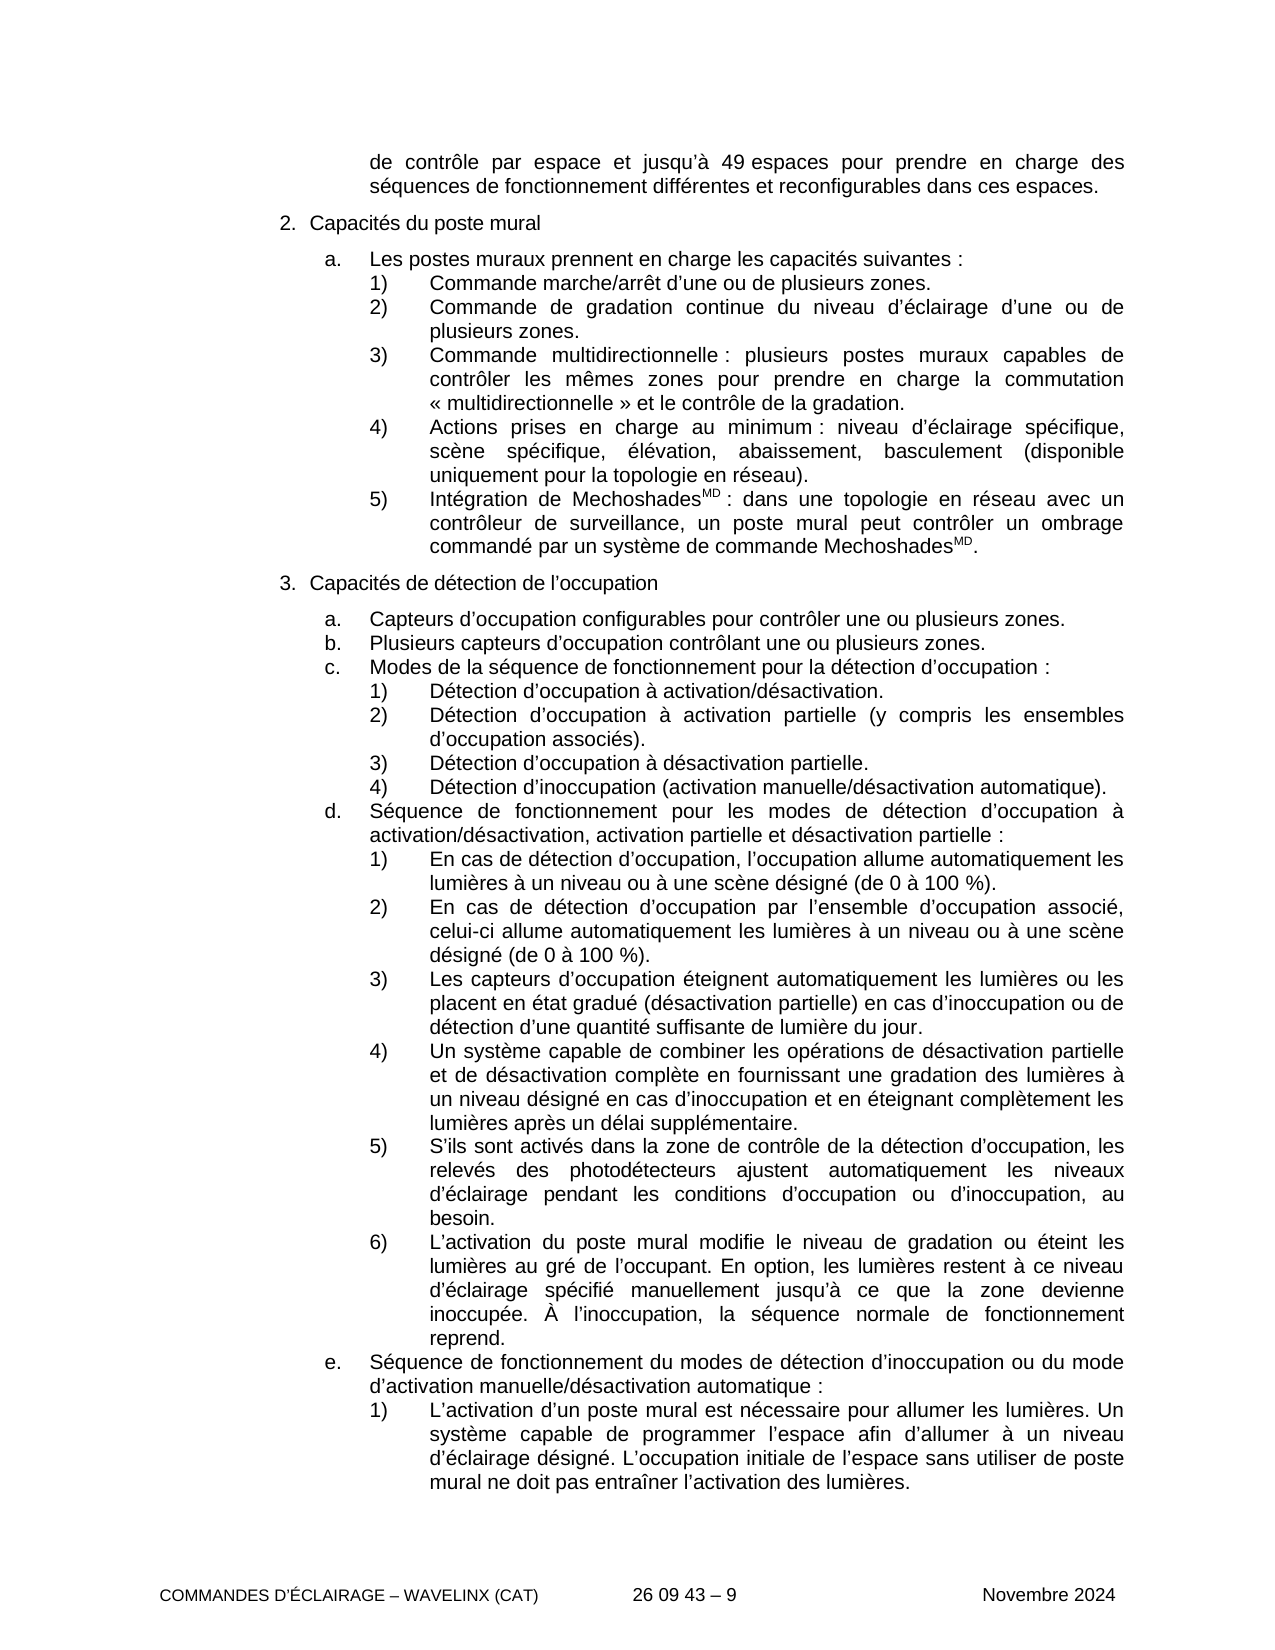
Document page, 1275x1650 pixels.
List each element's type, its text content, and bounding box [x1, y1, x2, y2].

text Séquence de fonctionnement pour les modes de détection d’occupation à activation/désactivation, activation partielle et désactivation partielle : [324, 799, 1125, 847]
text Capacités de détection de l’occupation [279, 571, 1125, 595]
text Détection d’occupation à activation partielle (y compris les ensembles d’occupation associés). [369, 703, 1125, 751]
text Capacités du poste mural [279, 210, 1125, 234]
list Détection d’occupation à activation/désactivation. [369, 679, 1125, 703]
text Séquence de fonctionnement du modes de détection d’inoccupation ou du mode d’activation manuelle/désactivation automatique : [324, 1350, 1125, 1398]
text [324, 150, 1125, 198]
list En cas de détection d’occupation par l’ensemble d’occupation associé, celui-ci allume automatiquement les lumières à un niveau ou à une scène désigné (de 0 à 100 %). [369, 895, 1125, 967]
text Actions prises en charge au minimum : niveau d’éclairage spécifique, scène spécifique, élévation, abaissement, basculement (disponible uniquement pour la topologie en réseau). [369, 414, 1125, 486]
text Commande de gradation continue du niveau d’éclairage d’une ou de plusieurs zones. [369, 295, 1125, 343]
list L’activation d’un poste mural est nécessaire pour allumer les lumières. Un système capable de programmer l’espace afin d’allumer à un niveau d’éclairage désigné. L’occupation initiale de l’espace sans utiliser de poste mural ne doit pas entraîner l’activation des lumières. [369, 1398, 1125, 1494]
text Un système capable de combiner les opérations de désactivation partielle et de désactivation complète en fournissant une gradation des lumières à un niveau désigné en cas d’inoccupation et en éteignant complètement les lumières après un délai supplémentaire. [369, 1038, 1125, 1134]
text Détection d’inoccupation (activation manuelle/désactivation automatique). [369, 775, 1125, 799]
text Intégration de MechoshadesMD : dans une topologie en réseau avec un contrôleur de surveillance, un poste mural peut contrôler un ombrage commandé par un système de commande MechoshadesMD. [369, 486, 1125, 558]
text Détection d’occupation à désactivation partielle. [369, 751, 1125, 775]
text Plusieurs capteurs d’occupation contrôlant une ou plusieurs zones. [324, 631, 1125, 655]
text L’activation du poste mural modifie le niveau de gradation ou éteint les lumières au gré de l’occupant. En option, les lumières restent à ce niveau d’éclairage spécifié manuellement jusqu’à ce que la zone devienne inoccupée. À l’inoccupation, la séquence normale de fonctionnement reprend. [369, 1230, 1125, 1350]
text Les capteurs d’occupation éteignent automatiquement les lumières ou les placent en état gradué (désactivation partielle) en cas d’inoccupation ou de détection d’une quantité suffisante de lumière du jour. [369, 967, 1125, 1038]
list Capteurs d’occupation configurables pour contrôler une ou plusieurs zones. [324, 607, 1125, 631]
list En cas de détection d’occupation, l’occupation allume automatiquement les lumières à un niveau ou à une scène désigné (de 0 à 100 %). [369, 847, 1125, 895]
text Modes de la séquence de fonctionnement pour la détection d’occupation : [324, 655, 1125, 679]
list Les postes muraux prennent en charge les capacités suivantes : [324, 247, 1125, 271]
list Commande marche/arrêt d’une ou de plusieurs zones. [369, 271, 1125, 295]
text Commande multidirectionnelle : plusieurs postes muraux capables de contrôler les mêmes zones pour prendre en charge la commutation « multidirectionnelle » et le contrôle de la gradation. [369, 343, 1125, 414]
text S’ils sont activés dans la zone de contrôle de la détection d’occupation, les relevés des photodétecteurs ajustent automatiquement les niveaux d’éclairage pendant les conditions d’occupation ou d’inoccupation, au besoin. [369, 1134, 1125, 1230]
